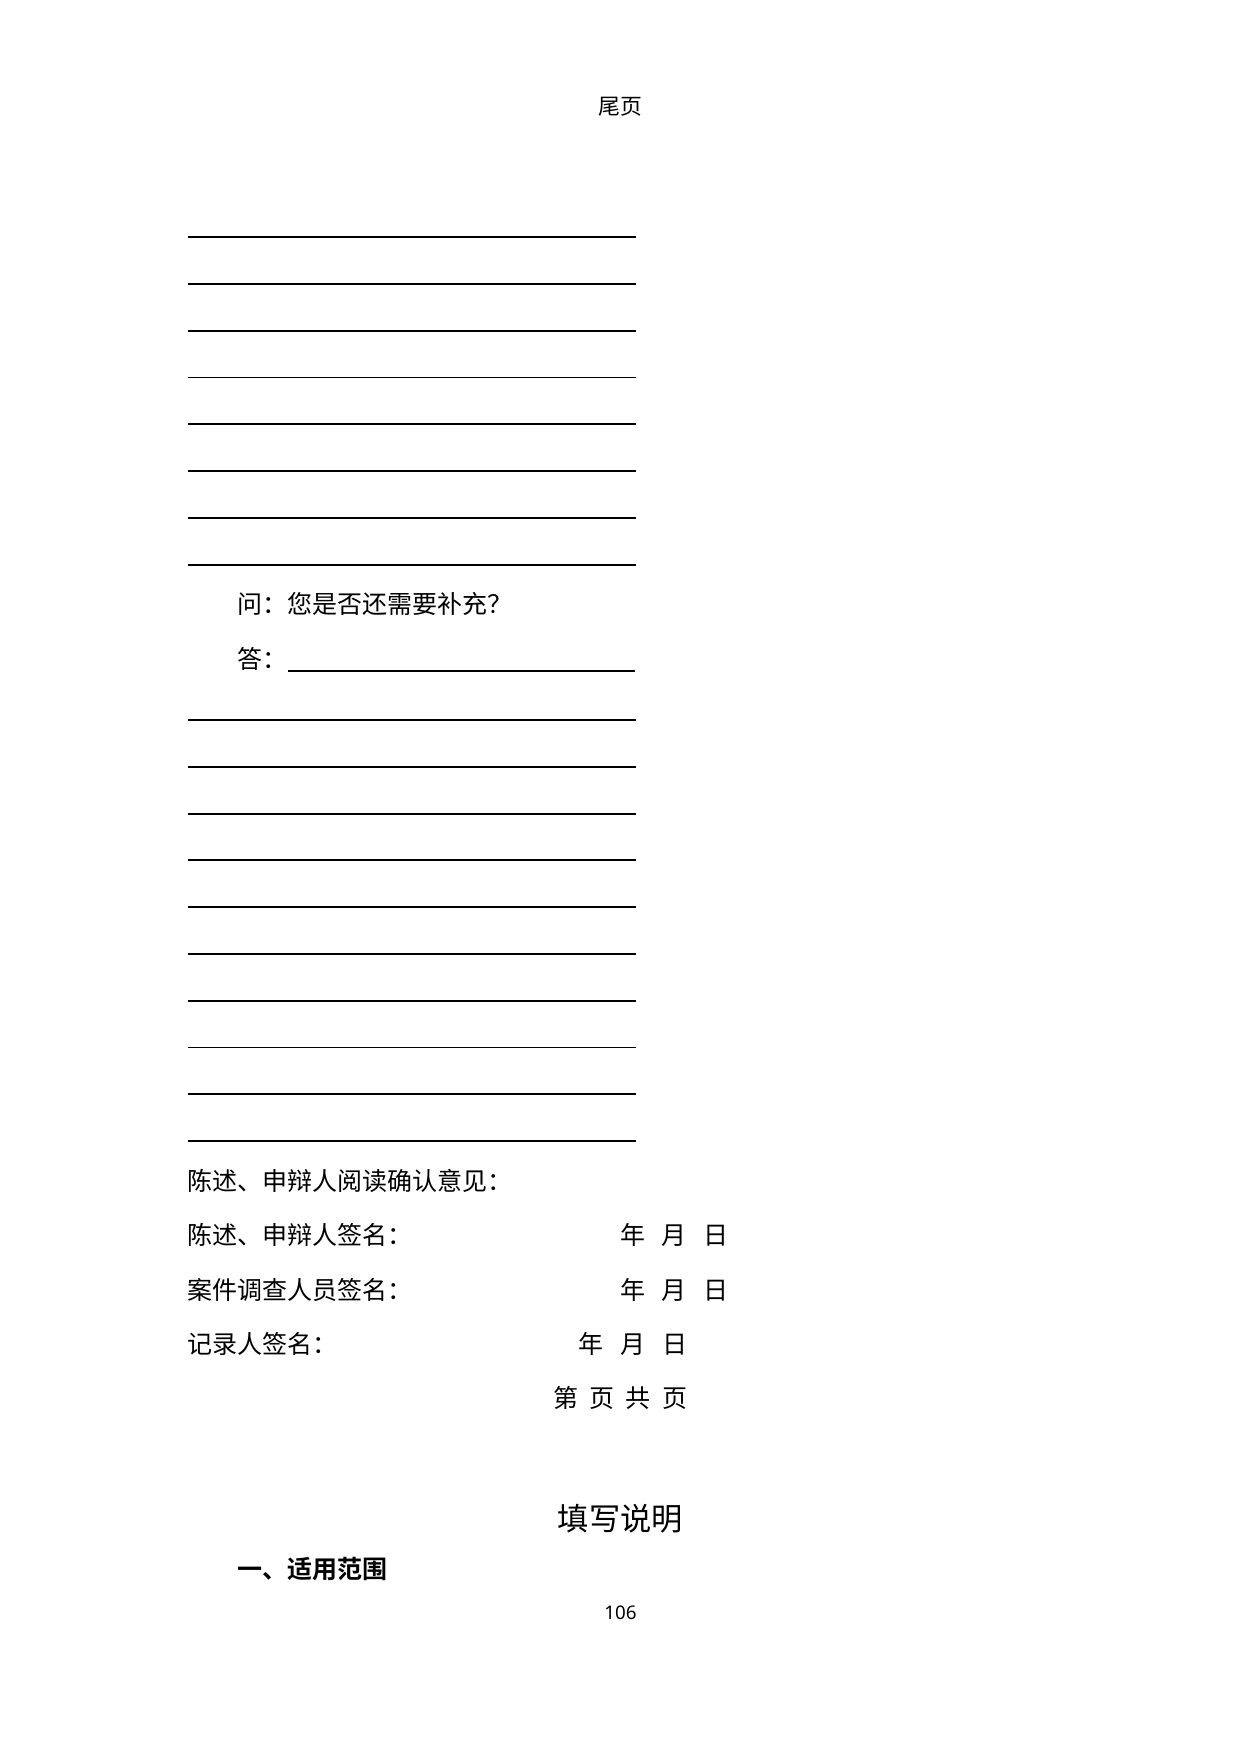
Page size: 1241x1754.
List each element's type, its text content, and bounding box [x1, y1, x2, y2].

text 问：您是否还需要补充？ [187, 585, 1053, 621]
text 案件调查人员签名： 年 月 日 [187, 1270, 1053, 1306]
text 陈述、申辩人阅读确认意见： [187, 1161, 1053, 1198]
text 陈述、申辩人签名： 年 月 日 [187, 1216, 1053, 1252]
text 答： [187, 639, 1053, 676]
text 第 页 共 页 [187, 1379, 1053, 1415]
text 记录人签名： 年 月 日 [187, 1324, 1053, 1361]
text 填写说明 [187, 1484, 1053, 1549]
text 一、适用范围 [187, 1549, 1053, 1586]
